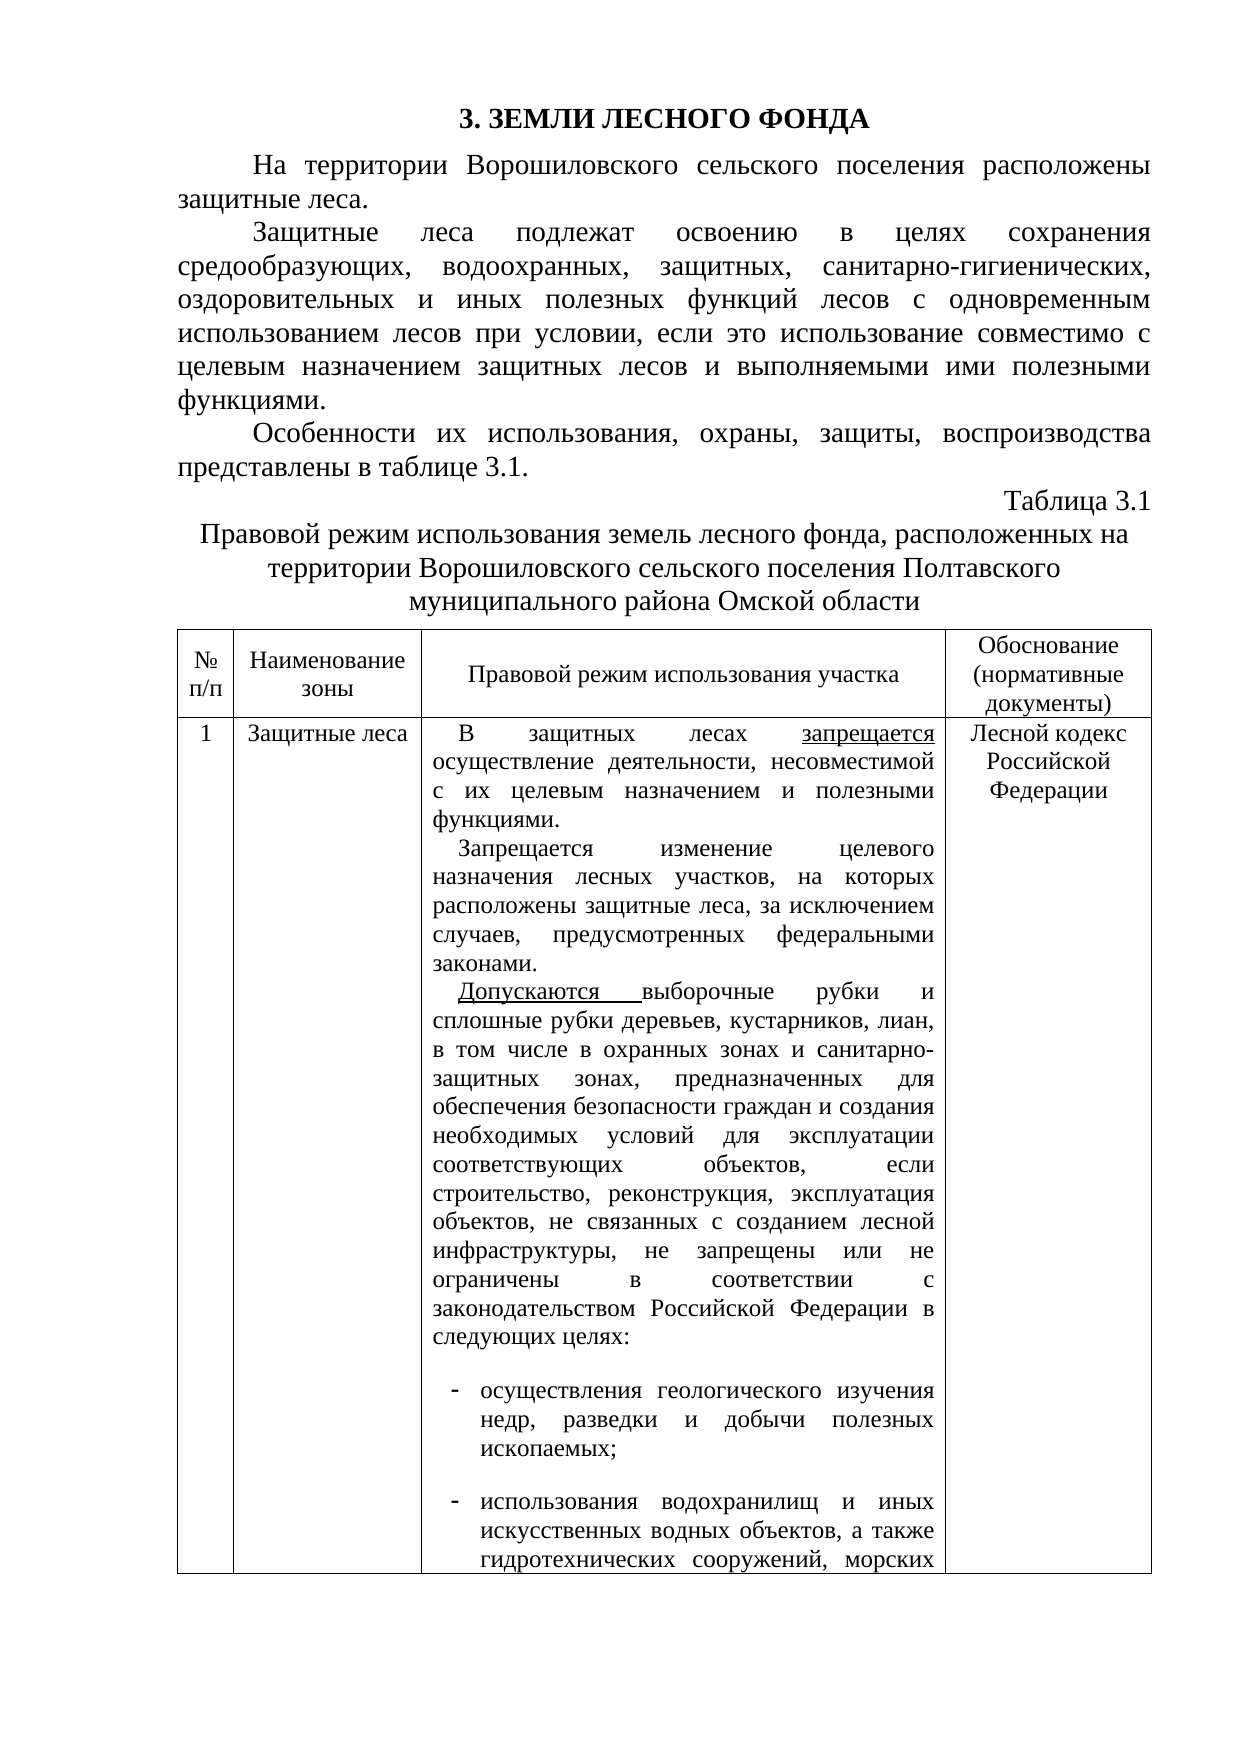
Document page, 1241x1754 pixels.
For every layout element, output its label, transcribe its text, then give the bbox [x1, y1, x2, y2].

text Особенности их использования, охраны, защиты, воспроизводства представлены в таблице 3.1. [177, 416, 1152, 483]
table_header Обоснование (нормативные документы) [946, 630, 1151, 717]
table_cell Защитные леса [234, 718, 421, 1573]
text Защитные леса подлежат освоению в целях сохранения средообразующих, водоохранных, защитных, санитарно-гигиенических, оздоровительных и иных полезных функций лесов с одновременным использованием лесов при условии, если это использование совместимо с целевым назначением защитных лесов и выполняемыми ими полезными функциями. [177, 214, 1152, 416]
table_cell 1 [178, 718, 233, 1573]
text Правовой режим использования земель лесного фонда, расположенных на территории Ворошиловского сельского поселения Полтавского муниципального района Омской области [177, 516, 1152, 617]
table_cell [946, 718, 1151, 1573]
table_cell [422, 718, 945, 1573]
table_header Правовой режим использования участка [422, 630, 945, 717]
text Таблица 3.1 [177, 483, 1152, 516]
table_header Наименование зоны [234, 630, 421, 717]
text На территории Ворошиловского сельского поселения расположены защитные леса. [177, 147, 1152, 214]
table_header № п/п [178, 630, 233, 717]
subtitle 3. ЗЕМЛИ ЛЕСНОГО ФОНДА [177, 101, 1152, 135]
